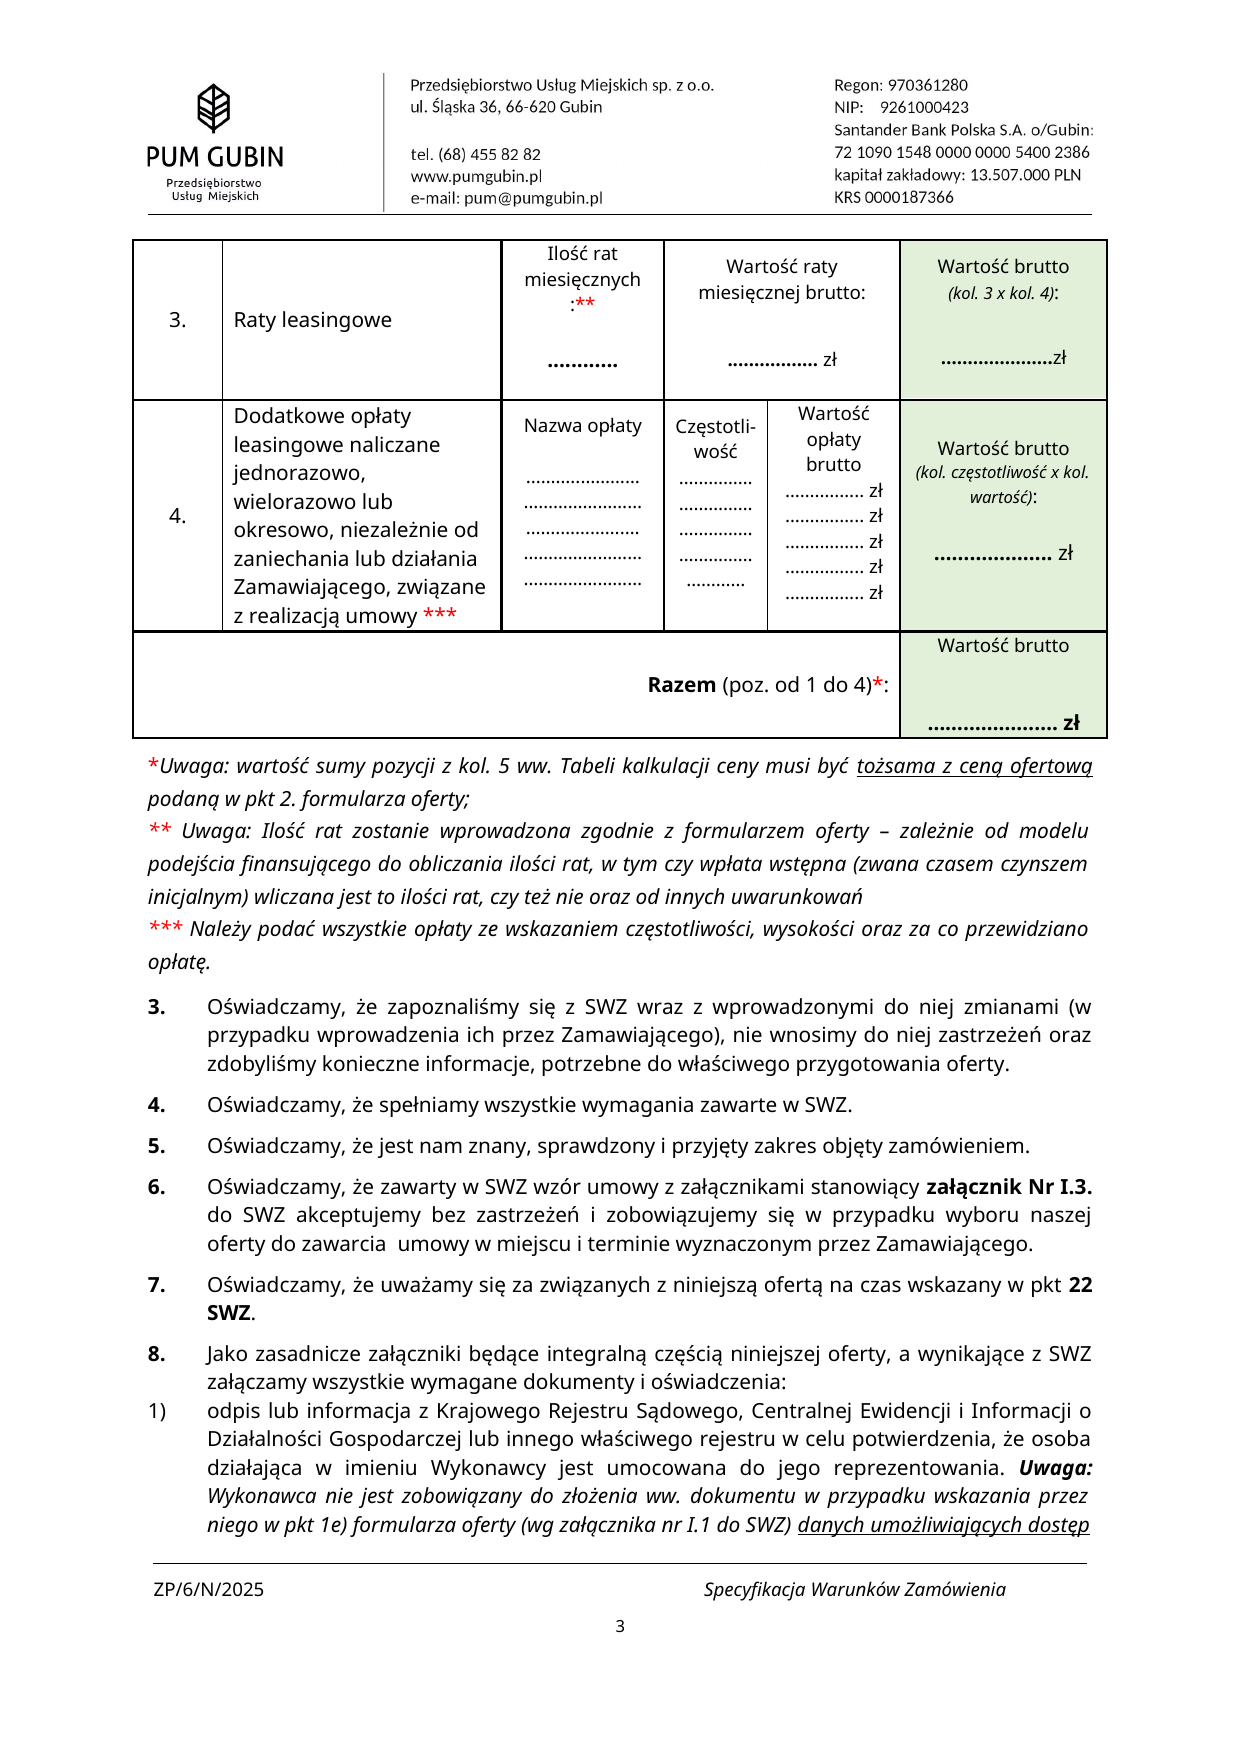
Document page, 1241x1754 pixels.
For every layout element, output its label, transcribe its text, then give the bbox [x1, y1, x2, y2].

text 5. Oświadczamy, że jest nam znany, sprawdzony i przyjęty zakres objęty zamówieniem. [148, 1131, 1092, 1159]
table_cell Wartość brutto (kol. 3 x kol. 4): [901, 241, 1106, 317]
text *** Należy podać wszystkie opłaty ze wskazaniem częstotliwości, wysokości oraz za co przewidziano opłatę. [148, 914, 1092, 976]
text 8. Jako zasadnicze załączniki będące integralną częścią niniejszej oferty, a wynikające z SWZ załączamy wszystkie wymagane dokumenty i oświadczenia: [148, 1339, 1092, 1396]
table_cell Wartość opłaty brutto …….….….. zł …….….….. zł …….….….. zł …….….….. zł …….….….. zł [768, 401, 899, 630]
table_cell Wartość brutto …………………. zł [901, 633, 1106, 737]
text *Uwaga: wartość sumy pozycji z kol. 5 ww. Tabeli kalkulacji ceny musi być tożsama z ceną ofertową podaną w pkt 2. formularza oferty; [148, 751, 1092, 812]
table_cell ..…………… zł [665, 317, 899, 398]
table_cell Wartość brutto (kol. częstotliwość x kol. wartość): ……………….. zł [901, 401, 1106, 630]
table_cell Ilość rat miesięcznych:** [503, 241, 663, 317]
picture [147, 73, 1093, 212]
table_cell Razem (poz. od 1 do 4)*: [134, 633, 899, 737]
table_cell Częstotli-wość ……………………………………………………………… [665, 401, 767, 630]
table_cell ............ [503, 317, 663, 398]
text 6. Oświadczamy, że zawarty w SWZ wzór umowy z załącznikami stanowiący załącznik Nr I.3. do SWZ akceptujemy bez zastrzeżeń i zobowiązujemy się w przypadku wyboru naszej oferty do zawarcia umowy w miejscu i terminie wyznaczonym przez Zamawiającego. [148, 1172, 1092, 1257]
table_cell Raty leasingowe [223, 241, 500, 398]
table_cell Dodatkowe opłaty leasingowe naliczane jednorazowo, wielorazowo lub okresowo, niezależnie od zaniechania lub działania Zamawiającego, związane z realizacją umowy *** [223, 401, 500, 630]
table_cell Wartość raty miesięcznej brutto: [665, 241, 899, 317]
table_cell Nazwa opłaty ...……..………… …………………… …….………….… …………………… …………………… [503, 401, 663, 630]
text 4. Oświadczamy, że spełniamy wszystkie wymagania zawarte w SWZ. [148, 1090, 1092, 1118]
table_cell 3. [134, 241, 222, 398]
text 3. Oświadczamy, że zapoznaliśmy się z SWZ wraz z wprowadzonymi do niej zmianami (w przypadku wprowadzenia ich przez Zamawiającego), nie wnosimy do niej zastrzeżeń oraz zdobyliśmy konieczne informacje, potrzebne do właściwego przygotowania oferty. [148, 992, 1092, 1077]
table_cell …………………zł [901, 317, 1106, 398]
text 7. Oświadczamy, że uważamy się za związanych z niniejszą ofertą na czas wskazany w pkt 22 SWZ. [148, 1270, 1092, 1327]
table_cell 4. [134, 401, 222, 630]
text ** Uwaga: Ilość rat zostanie wprowadzona zgodnie z formularzem oferty – zależnie od modelu podejścia finansującego do obliczania ilości rat, w tym czy wpłata wstępna (zwana czasem czynszem inicjalnym) wliczana jest to ilości rat, czy też nie oraz od innych uwarunkowań [148, 817, 1092, 910]
